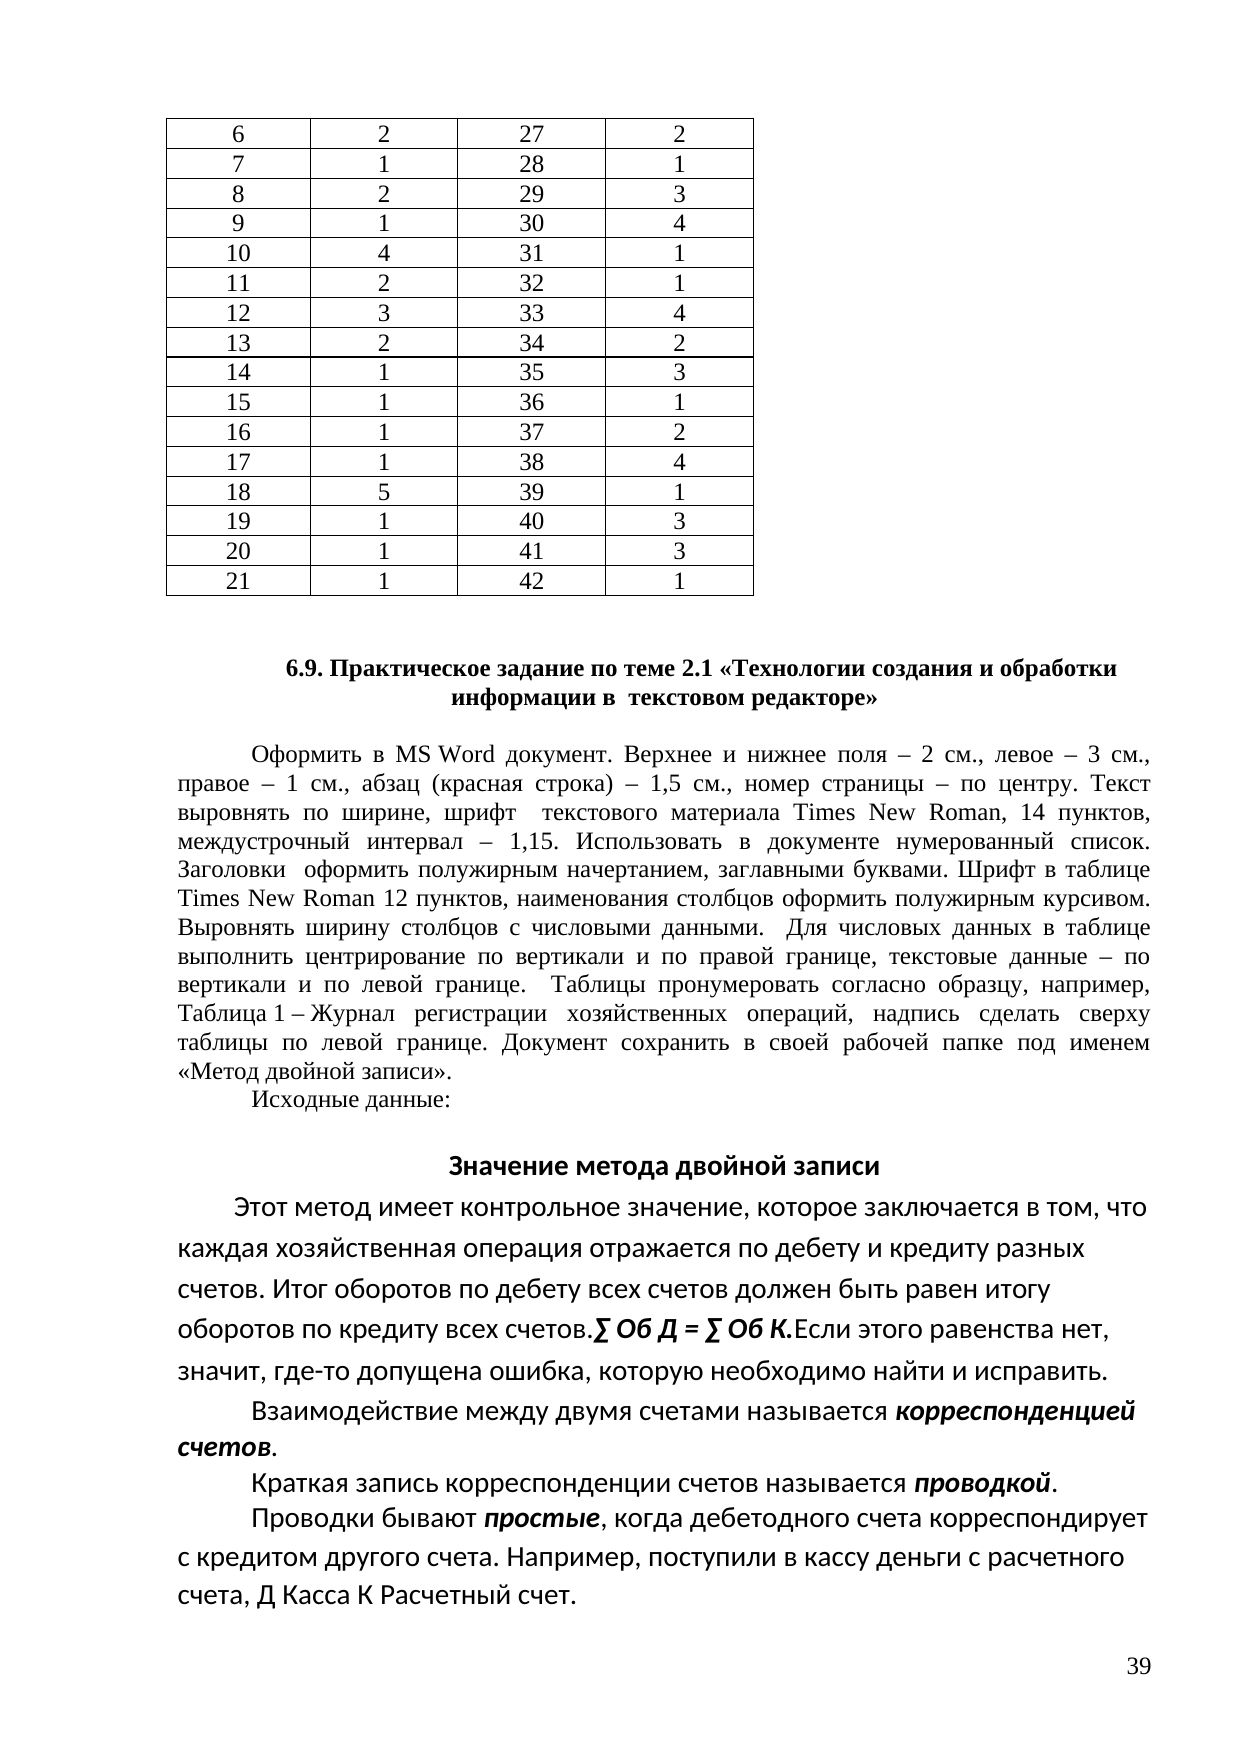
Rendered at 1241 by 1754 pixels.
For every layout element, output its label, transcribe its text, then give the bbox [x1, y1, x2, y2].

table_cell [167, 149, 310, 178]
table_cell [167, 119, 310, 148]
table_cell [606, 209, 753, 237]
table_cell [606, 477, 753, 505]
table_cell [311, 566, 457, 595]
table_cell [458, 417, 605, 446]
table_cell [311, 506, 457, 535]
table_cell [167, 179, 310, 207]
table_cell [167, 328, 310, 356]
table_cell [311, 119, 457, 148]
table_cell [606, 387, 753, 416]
text Взаимодействие между двумя счетами называется корреспонденцией счетов. [177, 1392, 1152, 1464]
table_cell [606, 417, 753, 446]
text 6.9. Практическое задание по теме 2.1 «Технологии создания и обработки информации в текстовом редакторе» [177, 653, 1152, 711]
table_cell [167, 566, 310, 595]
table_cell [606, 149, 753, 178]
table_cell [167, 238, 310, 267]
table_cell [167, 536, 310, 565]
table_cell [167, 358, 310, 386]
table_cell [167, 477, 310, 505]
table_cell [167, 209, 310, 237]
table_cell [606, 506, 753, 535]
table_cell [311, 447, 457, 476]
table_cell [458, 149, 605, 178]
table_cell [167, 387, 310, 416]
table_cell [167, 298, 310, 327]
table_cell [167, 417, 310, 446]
text Этот метод имеет контрольное значение, которое заключается в том, что каждая хозяйственная операция отражается по дебету и кредиту разных счетов. Итог оборотов по дебету всех счетов должен быть равен итогу оборотов по кредиту всех счетов.∑ Об Д = ∑ Об К.Если этого равенства нет, значит, где-то допущена ошибка, которую необходимо найти и исправить. [177, 1188, 1152, 1387]
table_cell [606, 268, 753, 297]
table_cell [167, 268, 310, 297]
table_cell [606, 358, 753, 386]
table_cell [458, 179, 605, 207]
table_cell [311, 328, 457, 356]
text Краткая запись корреспонденции счетов называется проводкой. [177, 1464, 1152, 1499]
text Проводки бывают простые, когда дебетодного счета корреспондирует с кредитом другого счета. Например, поступили в кассу деньги с расчетного счета, Д Касса К Расчетный счет. [177, 1499, 1152, 1612]
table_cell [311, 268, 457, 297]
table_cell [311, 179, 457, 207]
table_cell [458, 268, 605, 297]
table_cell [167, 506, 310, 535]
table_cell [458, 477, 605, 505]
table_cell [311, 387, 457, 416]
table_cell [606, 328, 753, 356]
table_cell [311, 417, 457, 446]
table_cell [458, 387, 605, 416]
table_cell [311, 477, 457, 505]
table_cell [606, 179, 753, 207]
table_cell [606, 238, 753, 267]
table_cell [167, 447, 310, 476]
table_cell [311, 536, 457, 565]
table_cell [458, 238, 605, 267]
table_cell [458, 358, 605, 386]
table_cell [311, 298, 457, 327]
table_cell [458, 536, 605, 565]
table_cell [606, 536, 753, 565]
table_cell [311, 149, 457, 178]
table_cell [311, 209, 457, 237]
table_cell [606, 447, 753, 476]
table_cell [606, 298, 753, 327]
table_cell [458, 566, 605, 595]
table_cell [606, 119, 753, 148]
text Значение метода двойной записи [177, 1147, 1152, 1182]
text Оформить в MS Word документ. Верхнее и нижнее поля – 2 см., левое – 3 см., правое – 1 см., абзац (красная строка) – 1,5 см., номер страницы – по центру. Текст выровнять по ширине, шрифт текстового материала Times New Roman, 14 пунктов, междустрочный интервал – 1,15. Использовать в документе нумерованный список. Заголовки оформить полужирным начертанием, заглавными буквами. Шрифт в таблице Times New Roman 12 пунктов, наименования столбцов оформить полужирным курсивом. Выровнять ширину столбцов с числовыми данными. Для числовых данных в таблице выполнить центрирование по вертикали и по правой границе, текстовые данные – по вертикали и по левой границе. Таблицы пронумеровать согласно образцу, например, Таблица 1 – Журнал регистрации хозяйственных операций, надпись сделать сверху таблицы по левой границе. Документ сохранить в своей рабочей папке под именем «Метод двойной записи». [177, 739, 1152, 1084]
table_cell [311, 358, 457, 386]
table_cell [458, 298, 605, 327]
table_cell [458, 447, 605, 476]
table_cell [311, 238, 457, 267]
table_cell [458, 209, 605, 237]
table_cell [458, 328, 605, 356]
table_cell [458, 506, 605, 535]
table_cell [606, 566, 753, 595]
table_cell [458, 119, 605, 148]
text Исходные данные: [177, 1084, 1152, 1113]
